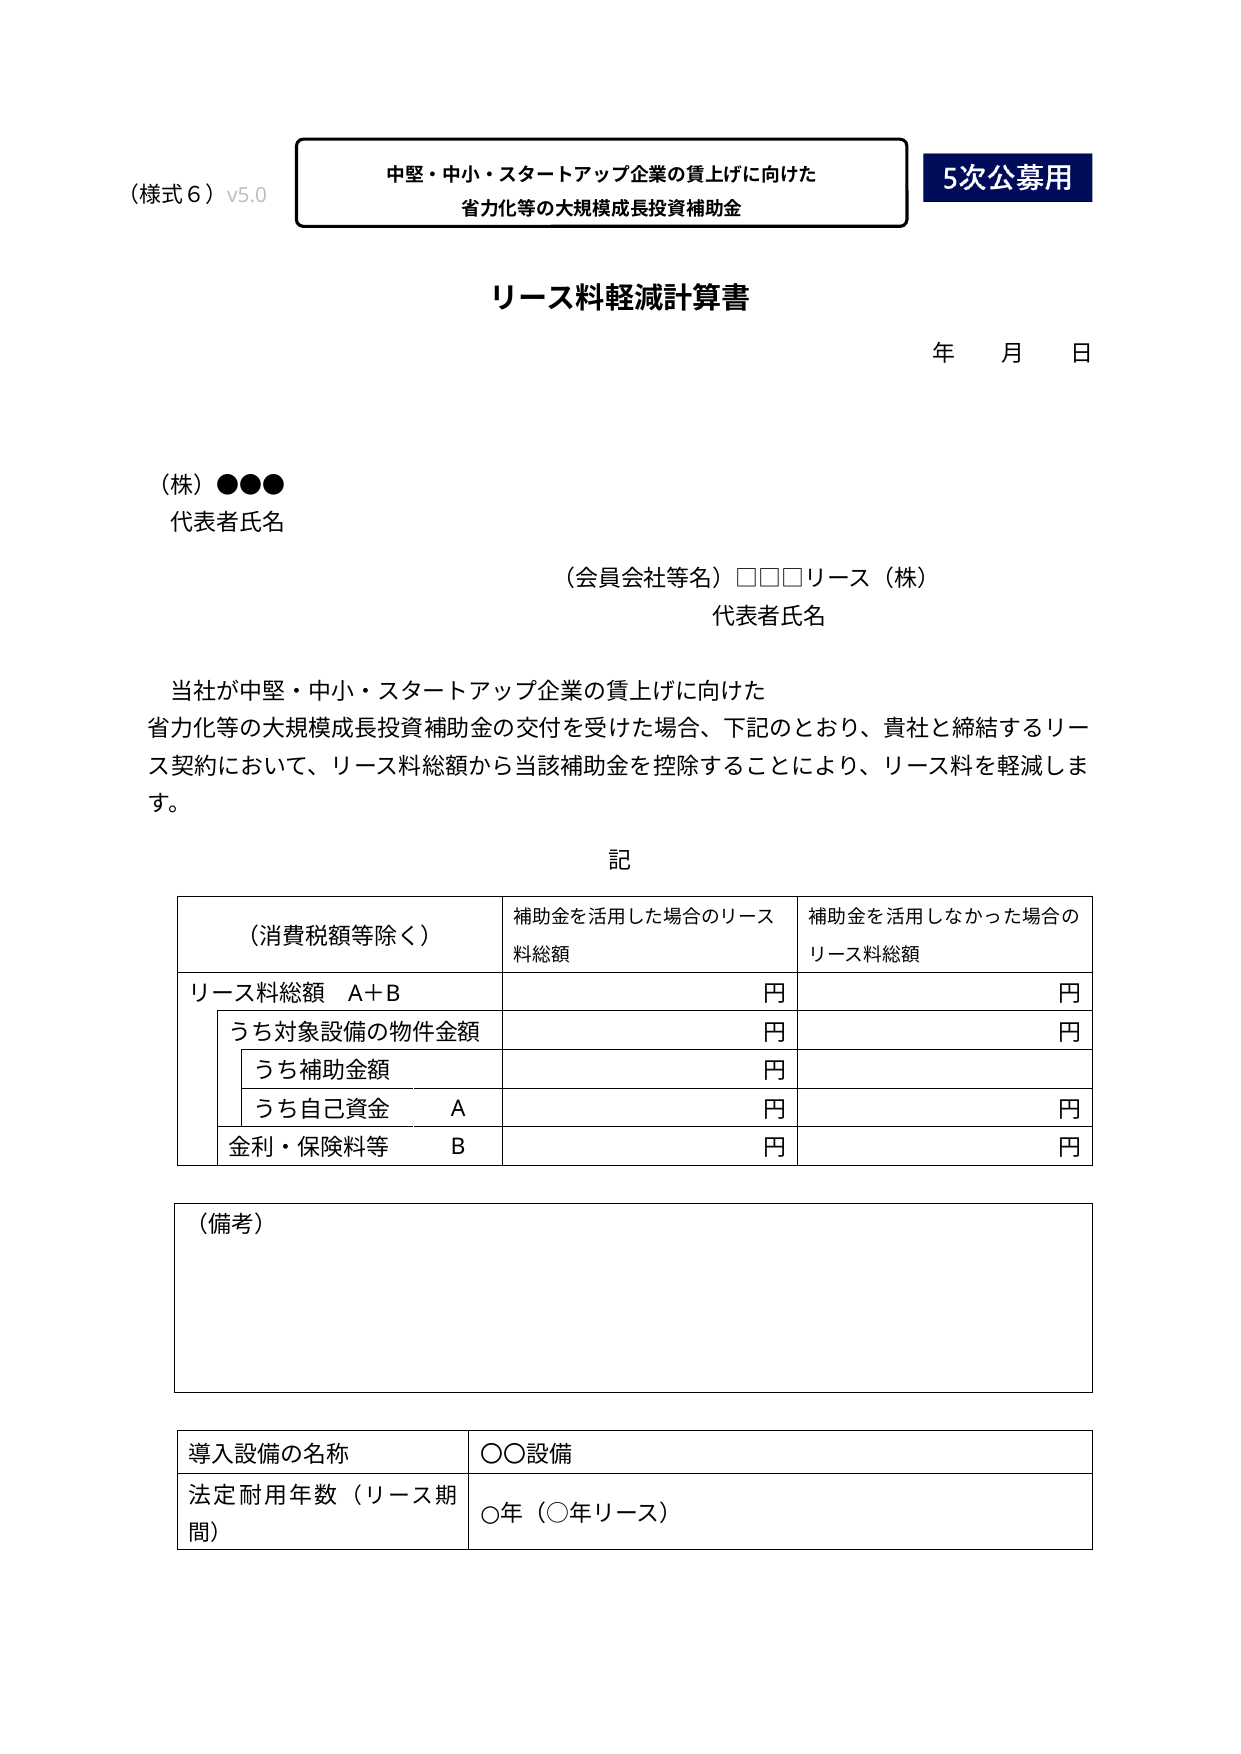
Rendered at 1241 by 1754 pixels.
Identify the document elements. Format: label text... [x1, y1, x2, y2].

table_cell B [414, 1127, 502, 1164]
table_header 補助金を活用しなかった場合のリース料総額 [798, 897, 1092, 972]
text 記 [148, 839, 1092, 877]
table_cell 法定耐用年数（リース期間） [178, 1474, 468, 1549]
text （株）●●● [148, 464, 1092, 502]
table_cell うち対象設備の物件金額 [218, 1011, 502, 1049]
table_cell 円 [798, 1127, 1092, 1164]
table_cell 円 [503, 1050, 797, 1087]
table_header 補助金を活用した場合のリース料総額 [503, 897, 797, 972]
text （会員会社等名）□□□リース（株） [148, 558, 1092, 596]
table_cell うち自己資金 [242, 1089, 413, 1126]
table_cell [178, 1010, 217, 1164]
table_cell 円 [798, 973, 1092, 1010]
picture [923, 151, 1093, 213]
table_cell ○年（○年リース） [469, 1474, 1092, 1549]
table_cell [798, 1050, 1092, 1087]
text 代表者氏名 [148, 502, 1092, 539]
text 年 月 日 [148, 333, 1092, 371]
table_cell 金利・保険料等 [218, 1127, 413, 1164]
table_cell 円 [798, 1011, 1092, 1049]
table_header （消費税額等除く） [178, 897, 502, 972]
table_header （備考） [175, 1204, 1092, 1392]
table_cell うち補助金額 [242, 1050, 502, 1087]
text リース料軽減計算書 [148, 258, 1092, 333]
table_cell [218, 1049, 241, 1126]
table_header 〇〇設備 [469, 1431, 1092, 1473]
text 代表者氏名 [148, 596, 1092, 633]
table_cell 円 [503, 1127, 797, 1164]
table_header 導入設備の名称 [178, 1431, 468, 1473]
table_cell 円 [503, 973, 797, 1010]
table_cell 円 [503, 1089, 797, 1126]
table_cell 円 [503, 1011, 797, 1049]
table_cell リース料総額 A＋B [178, 973, 502, 1010]
text 当社が中堅・中小・スタートアップ企業の賃上げに向けた 省力化等の大規模成長投資補助金の交付を受けた場合、下記のとおり、貴社と締結するリース契約において、リース料総額から当該補助金を控除することにより、リース料を軽減します。 [148, 671, 1092, 821]
table_cell A [414, 1089, 502, 1126]
table_cell 円 [798, 1089, 1092, 1126]
